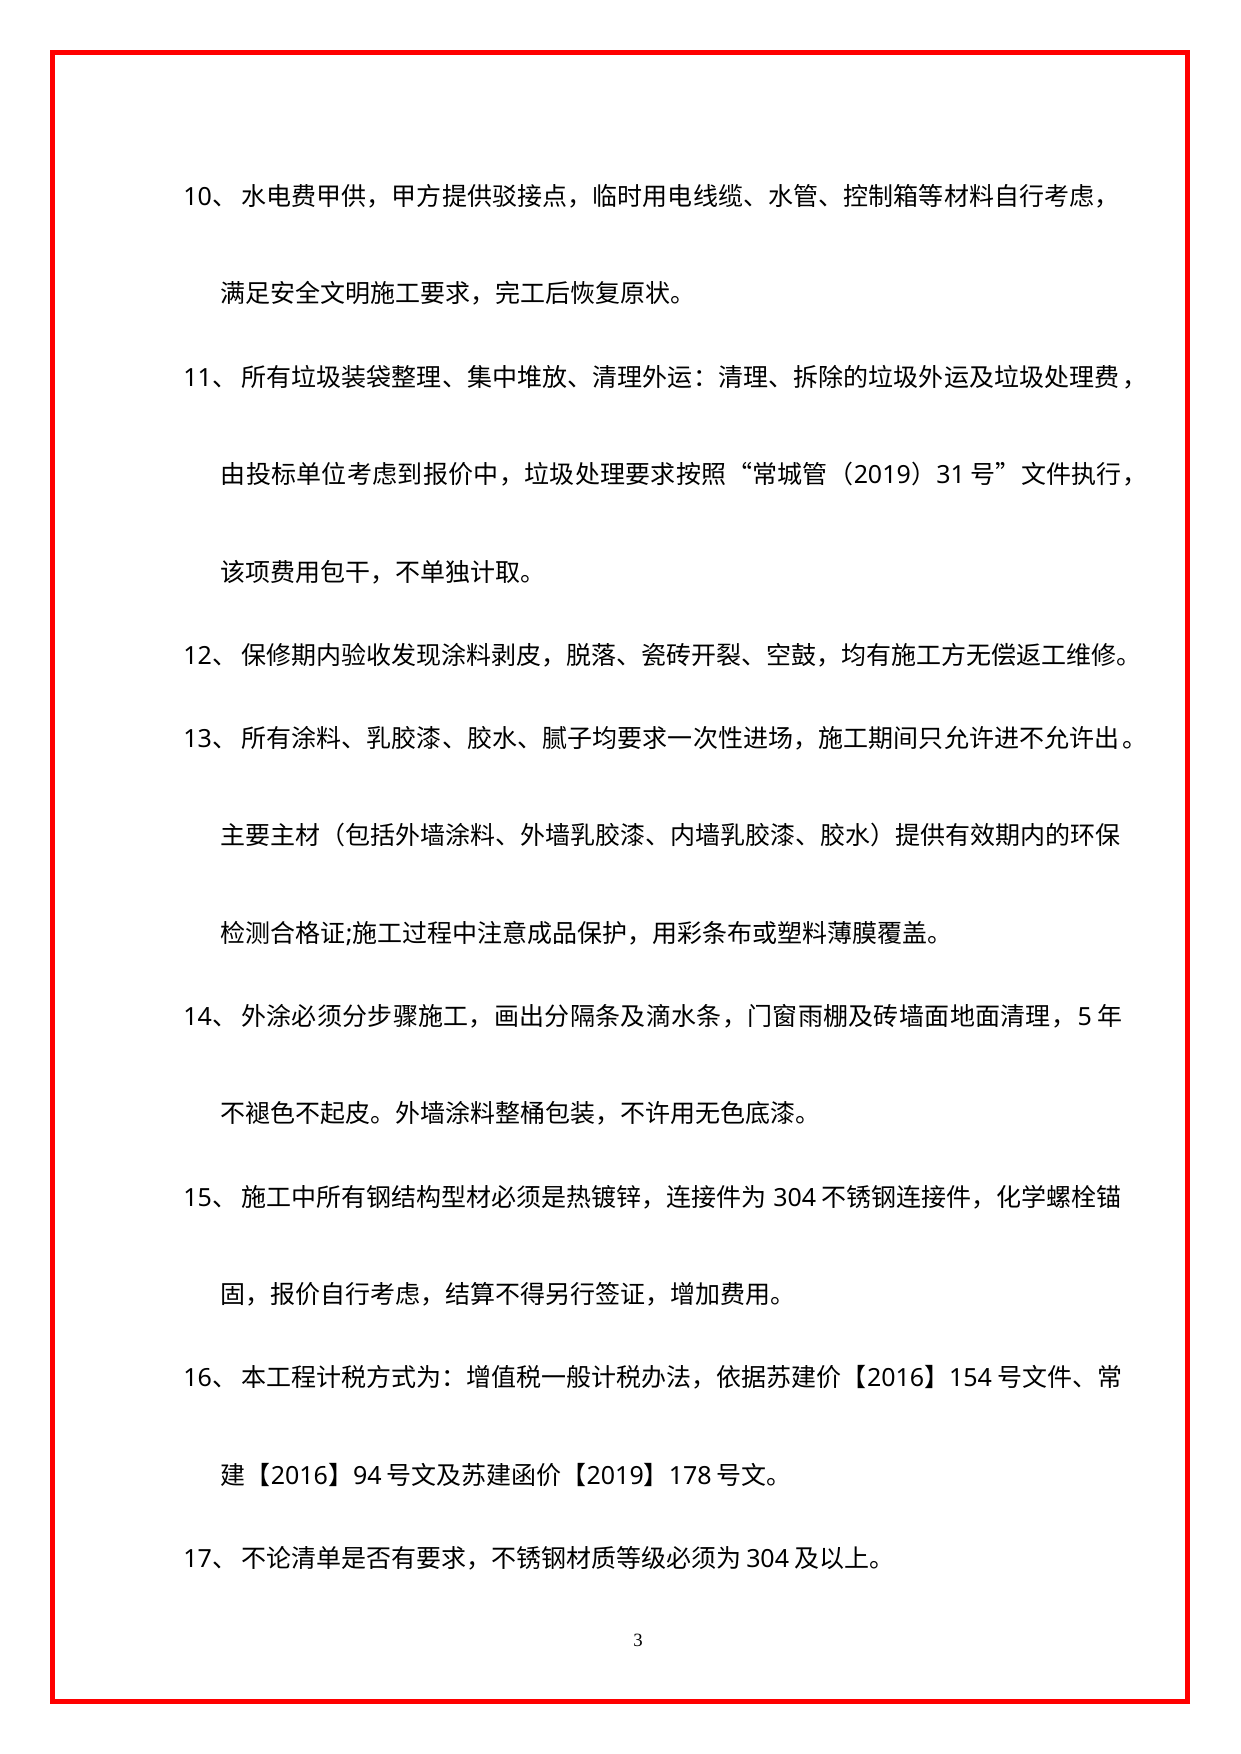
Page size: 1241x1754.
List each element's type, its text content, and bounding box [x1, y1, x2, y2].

list 施工中所有钢结构型材必须是热镀锌，连接件为304不锈钢连接件，化学螺栓锚固，报价自行考虑，结算不得另行签证，增加费用。 [183, 1163, 1122, 1325]
list 外涂必须分步骤施工，画出分隔条及滴水条，门窗雨棚及砖墙面地面清理，5年不褪色不起皮。外墙涂料整桶包装，不许用无色底漆。 [183, 982, 1122, 1144]
list 所有垃圾装袋整理、集中堆放、清理外运：清理、拆除的垃圾外运及垃圾处理费，由投标单位考虑到报价中，垃圾处理要求按照“常城管（2019）31号”文件执行，该项费用包干，不单独计取。 [183, 343, 1122, 603]
list 不论清单是否有要求，不锈钢材质等级必须为304及以上。 [183, 1524, 1122, 1589]
list 水电费甲供，甲方提供驳接点，临时用电线缆、水管、控制箱等材料自行考虑，满足安全文明施工要求，完工后恢复原状。 [183, 162, 1122, 324]
list 所有涂料、乳胶漆、胶水、腻子均要求一次性进场，施工期间只允许进不允许出。主要主材（包括外墙涂料、外墙乳胶漆、内墙乳胶漆、胶水）提供有效期内的环保检测合格证;施工过程中注意成品保护，用彩条布或塑料薄膜覆盖。 [183, 704, 1122, 964]
list 保修期内验收发现涂料剥皮，脱落、瓷砖开裂、空鼓，均有施工方无偿返工维修。 [183, 621, 1122, 686]
list 本工程计税方式为：增值税一般计税办法，依据苏建价【2016】154号文件、常建【2016】94号文及苏建函价【2019】178号文。 [183, 1343, 1122, 1506]
